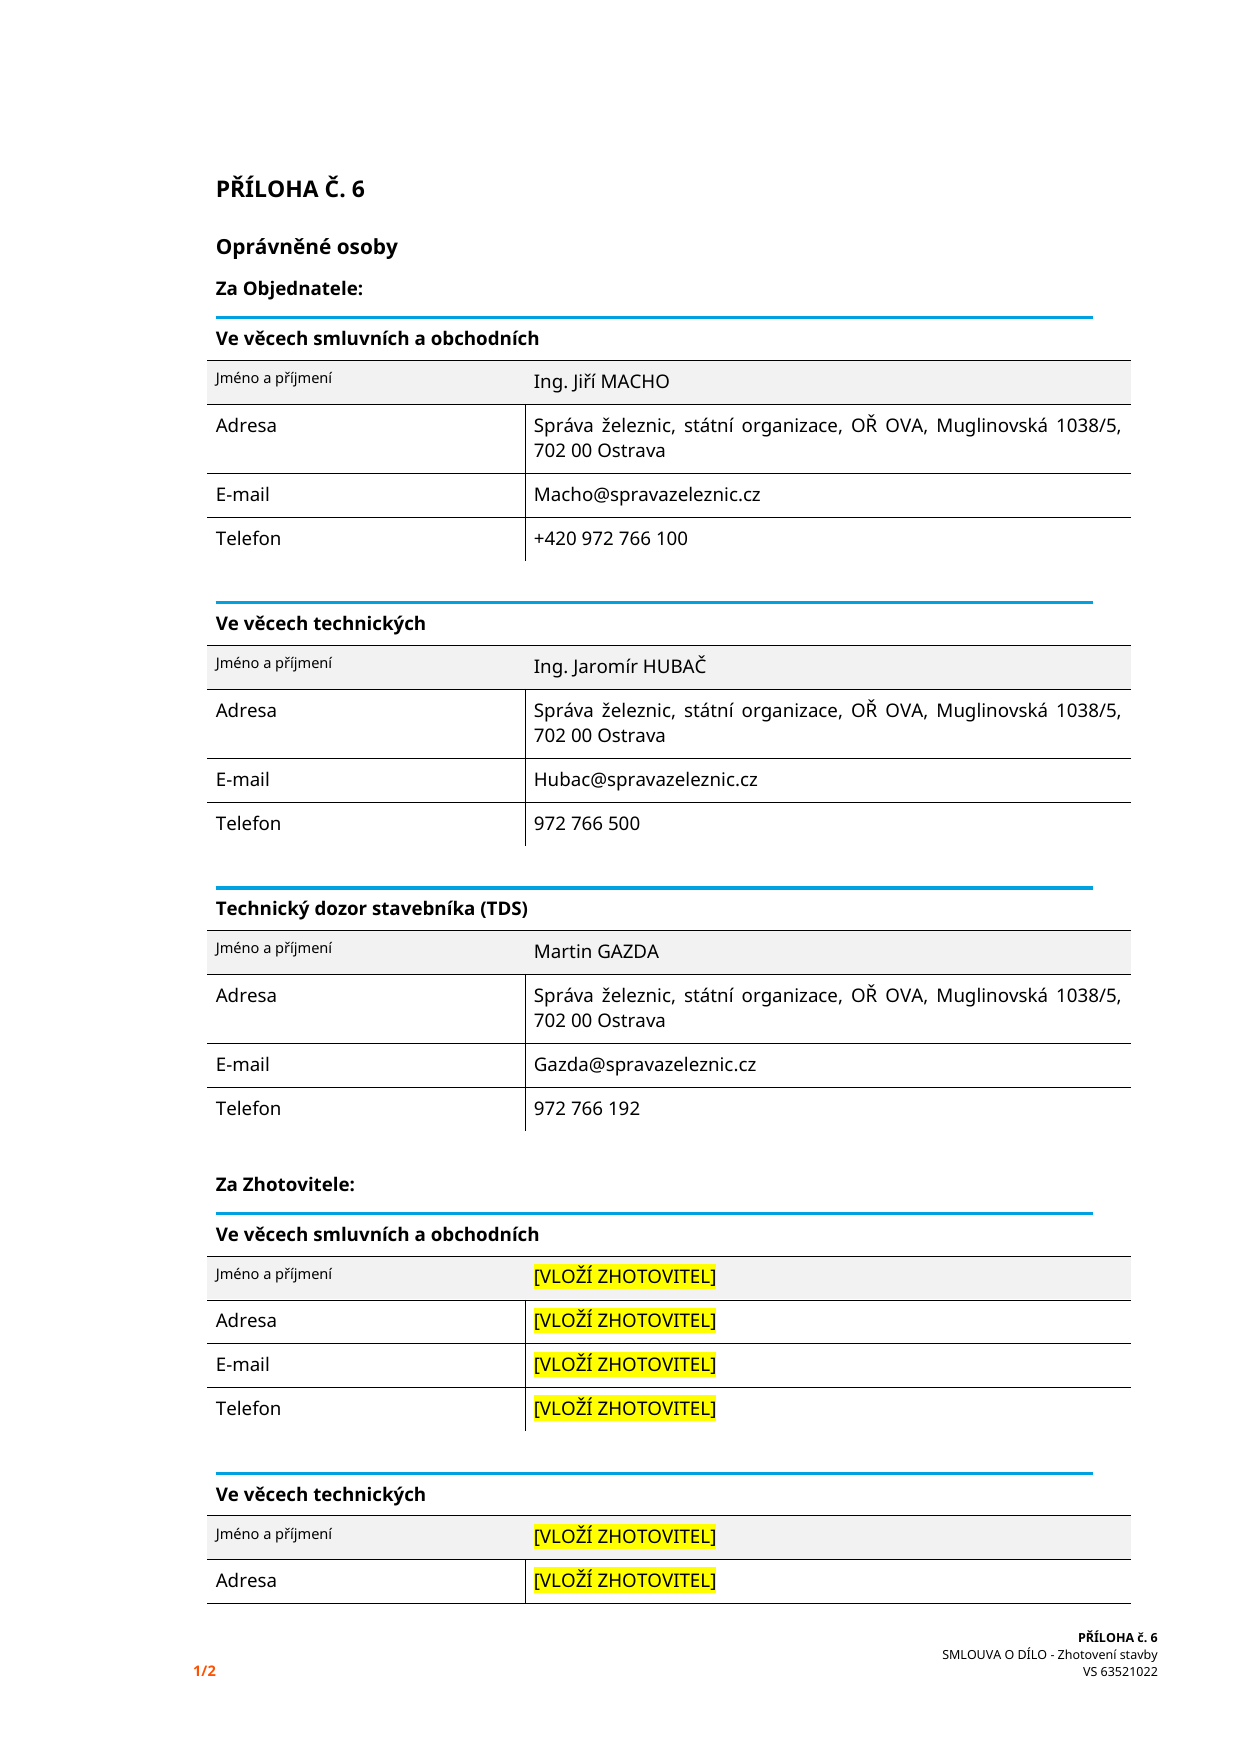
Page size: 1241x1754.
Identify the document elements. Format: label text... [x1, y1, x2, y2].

text Ve věcech technických [216, 1475, 1093, 1506]
table_cell [VLOŽÍ ZHOTOVITEL] [526, 1344, 1131, 1387]
table_cell Telefon [207, 803, 525, 846]
text Příloha č. 6 [216, 172, 1093, 204]
table_cell [VLOŽÍ ZHOTOVITEL] [526, 1388, 1131, 1431]
text Ve věcech smluvních a obchodních [216, 319, 1093, 351]
table_cell Adresa [207, 1301, 525, 1343]
text Technický dozor stavebníka (TDS) [216, 890, 1093, 921]
table_cell Adresa [207, 690, 525, 758]
table_header Jméno a příjmení [207, 1516, 526, 1559]
table_cell E-mail [207, 1044, 525, 1087]
table_header Ing. Jaromír HUBAČ [526, 646, 1131, 689]
text Ve věcech technických [216, 604, 1093, 636]
table_cell Správa železnic, státní organizace, OŘ OVA, Muglinovská 1038/5, 702 00 Ostrava [526, 405, 1131, 473]
table_cell Správa železnic, státní organizace, OŘ OVA, Muglinovská 1038/5, 702 00 Ostrava [526, 690, 1131, 758]
text Ve věcech smluvních a obchodních [216, 1215, 1093, 1247]
table_header [VLOŽÍ ZHOTOVITEL] [526, 1257, 1131, 1299]
table_header Martin GAZDA [526, 931, 1131, 974]
text Za Zhotovitele: [216, 1171, 1093, 1197]
table_header Ing. Jiří MACHO [526, 361, 1131, 404]
text Za Objednatele: [216, 276, 1093, 301]
table_cell E-mail [207, 474, 525, 517]
table_cell Hubac@spravazeleznic.cz [526, 759, 1131, 802]
table_header Jméno a příjmení [207, 646, 526, 689]
text Oprávněné osoby [216, 232, 1093, 260]
table_cell 972 766 500 [526, 803, 1131, 846]
table_cell 972 766 192 [526, 1088, 1131, 1131]
table_cell +420 972 766 100 [526, 518, 1131, 561]
table_cell Telefon [207, 1388, 525, 1431]
table_cell [VLOŽÍ ZHOTOVITEL] [526, 1560, 1131, 1603]
table_header Jméno a příjmení [207, 931, 526, 974]
table_cell Macho@spravazeleznic.cz [526, 474, 1131, 517]
table_cell Telefon [207, 518, 525, 561]
table_header Jméno a příjmení [207, 361, 526, 404]
table_cell Adresa [207, 1560, 525, 1603]
table_cell E-mail [207, 759, 525, 802]
table_cell Telefon [207, 1088, 525, 1131]
table_cell Adresa [207, 405, 525, 473]
table_header [VLOŽÍ ZHOTOVITEL] [526, 1516, 1131, 1559]
table_cell Správa železnic, státní organizace, OŘ OVA, Muglinovská 1038/5, 702 00 Ostrava [526, 975, 1131, 1043]
table_cell E-mail [207, 1344, 525, 1387]
table_cell Gazda@spravazeleznic.cz [526, 1044, 1131, 1087]
table_header Jméno a příjmení [207, 1257, 526, 1299]
table_cell [VLOŽÍ ZHOTOVITEL] [526, 1301, 1131, 1343]
table_cell Adresa [207, 975, 525, 1043]
